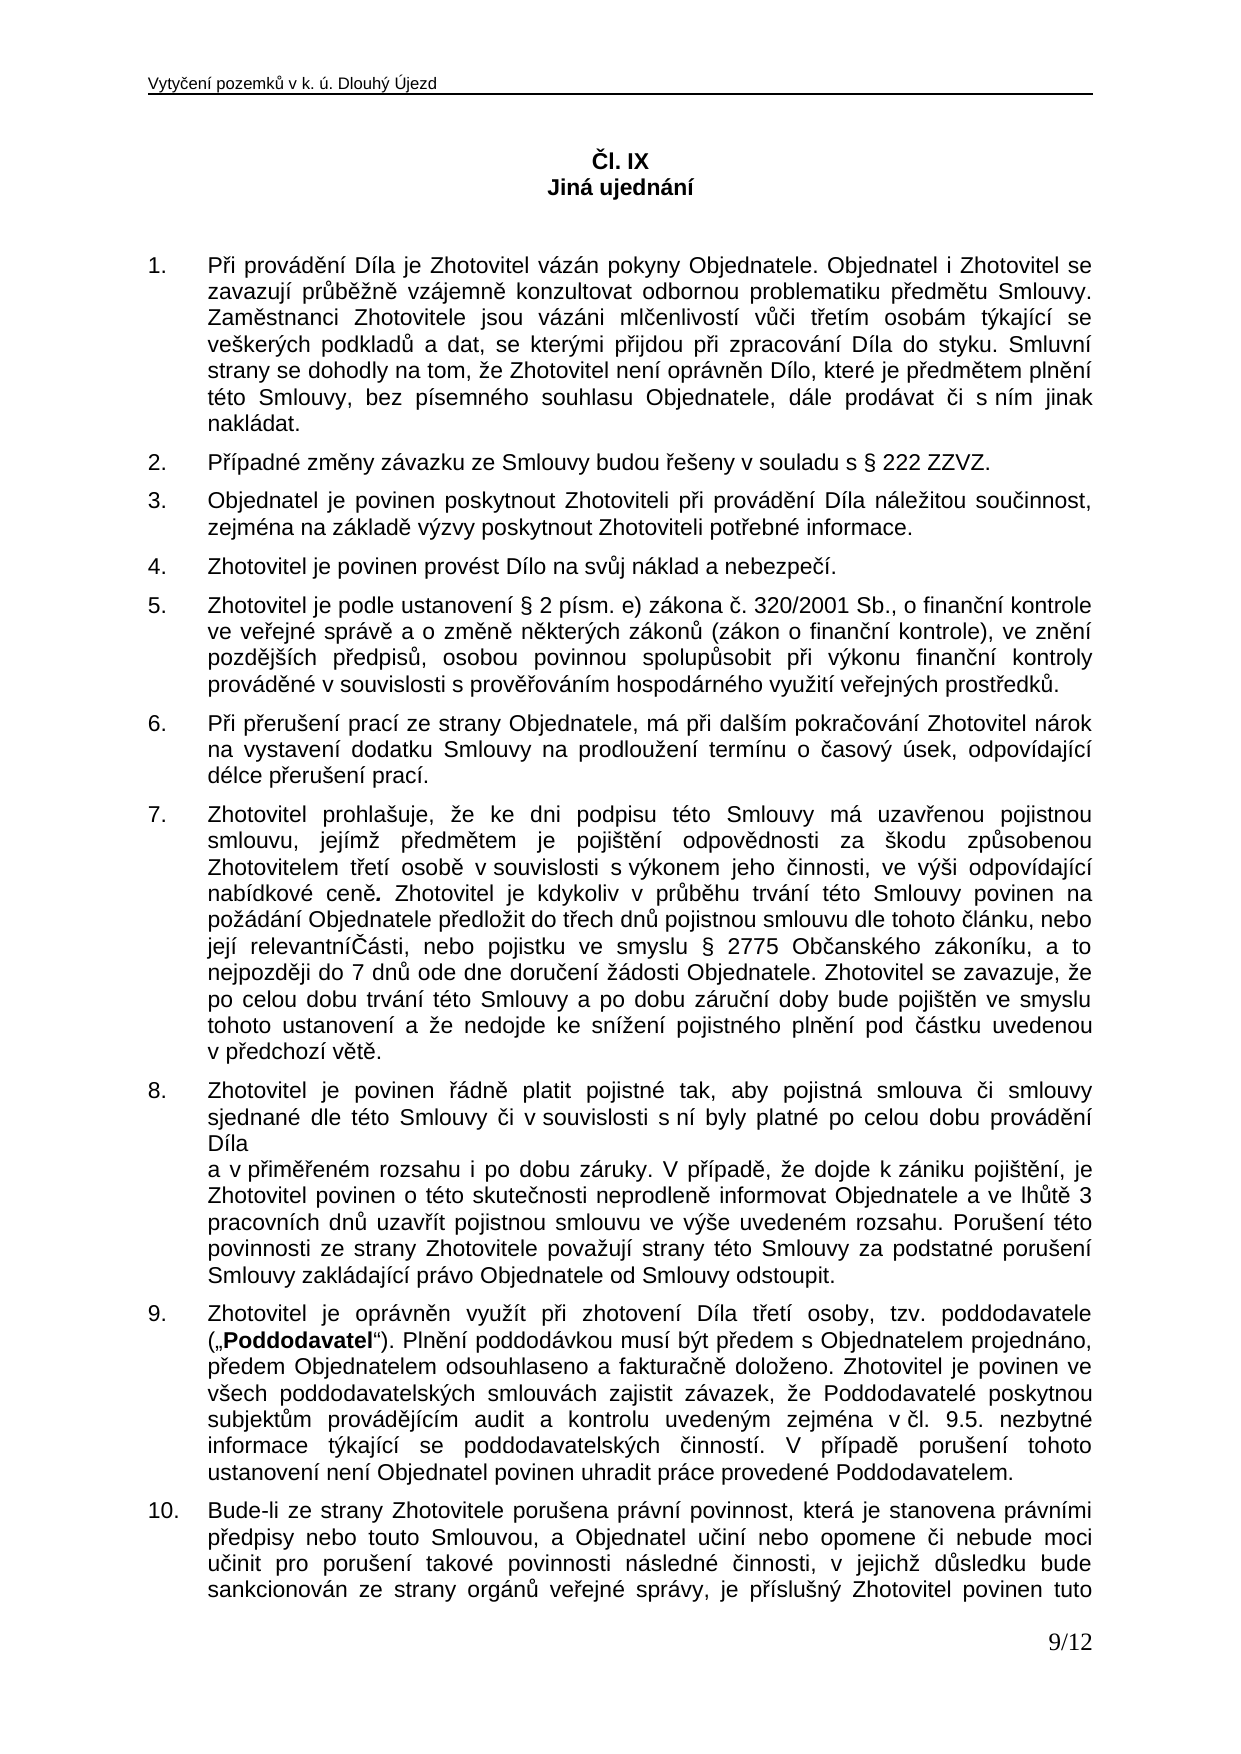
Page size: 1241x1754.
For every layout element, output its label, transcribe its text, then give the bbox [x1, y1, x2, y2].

list Případné změny závazku ze Smlouvy budou řešeny v souladu s § 222 ZZVZ. [148, 449, 1093, 475]
list Objednatel je povinen poskytnout Zhotoviteli při provádění Díla náležitou součinnost, zejména na základě výzvy poskytnout Zhotoviteli potřebné informace. [148, 487, 1093, 540]
list Zhotovitel je povinen provést Dílo na svůj náklad a nebezpečí. [148, 553, 1093, 579]
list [148, 1497, 1093, 1603]
list Při provádění Díla je Zhotovitel vázán pokyny Objednatele. Objednatel i Zhotovitel se zavazují průběžně vzájemně konzultovat odbornou problematiku předmětu Smlouvy. Zaměstnanci Zhotovitele jsou vázáni mlčenlivostí vůči třetím osobám týkající se veškerých podkladů a dat, se kterými přijdou při zpracování Díla do styku. Smluvní strany se dohodly na tom, že Zhotovitel není oprávněn Dílo, které je předmětem plnění této Smlouvy, bez písemného souhlasu Objednatele, dále prodávat či s ním jinak nakládat. [148, 252, 1093, 436]
subtitle Jiná ujednání [148, 174, 1093, 200]
list Zhotovitel je podle ustanovení § 2 písm. e) zákona č. 320/2001 Sb., o finanční kontrole ve veřejné správě a o změně některých zákonů (zákon o finanční kontrole), ve znění pozdějších předpisů, osobou povinnou spolupůsobit při výkonu finanční kontroly prováděné v souvislosti s prověřováním hospodárného využití veřejných prostředků. [148, 592, 1093, 697]
list Při přerušení prací ze strany Objednatele, má při dalším pokračování Zhotovitel nárok na vystavení dodatku Smlouvy na prodloužení termínu o časový úsek, odpovídající délce přerušení prací. [148, 709, 1093, 788]
list Zhotovitel je povinen řádně platit pojistné tak, aby pojistná smlouva či smlouvy sjednané dle této Smlouvy či v souvislosti s ní byly platné po celou dobu provádění Díla a v přiměřeném rozsahu i po dobu záruky. V případě, že dojde k zániku pojištění, je Zhotovitel povinen o této skutečnosti neprodleně informovat Objednatele a ve lhůtě 3 pracovních dnů uzavřít pojistnou smlouvu ve výše uvedeném rozsahu. Porušení této povinnosti ze strany Zhotovitele považují strany této Smlouvy za podstatné porušení Smlouvy zakládající právo Objednatele od Smlouvy odstoupit. [148, 1077, 1093, 1288]
subtitle Čl. IX [148, 148, 1093, 174]
list Zhotovitel je oprávněn využít při zhotovení Díla třetí osoby, tzv. poddodavatele („Poddodavatel“). Plnění poddodávkou musí být předem s Objednatelem projednáno, předem Objednatelem odsouhlaseno a fakturačně doloženo. Zhotovitel je povinen ve všech poddodavatelských smlouvách zajistit závazek, že Poddodavatelé poskytnou subjektům provádějícím audit a kontrolu uvedeným zejména v čl. 9.5. nezbytné informace týkající se poddodavatelských činností. V případě porušení tohoto ustanovení není Objednatel povinen uhradit práce provedené Poddodavatelem. [148, 1300, 1093, 1485]
list Zhotovitel prohlašuje, že ke dni podpisu této Smlouvy má uzavřenou pojistnou smlouvu, jejímž předmětem je pojištění odpovědnosti za škodu způsobenou Zhotovitelem třetí osobě v souvislosti s výkonem jeho činnosti, ve výši odpovídající nabídkové ceně. Zhotovitel je kdykoliv v průběhu trvání této Smlouvy povinen na požádání Objednatele předložit do třech dnů pojistnou smlouvu dle tohoto článku, nebo její relevantníČásti, nebo pojistku ve smyslu § 2775 Občanského zákoníku, a to nejpozději do 7 dnů ode dne doručení žádosti Objednatele. Zhotovitel se zavazuje, že po celou dobu trvání této Smlouvy a po dobu záruční doby bude pojištěn ve smyslu tohoto ustanovení a že nedojde ke snížení pojistného plnění pod částku uvedenou v předchozí větě. [148, 801, 1093, 1064]
